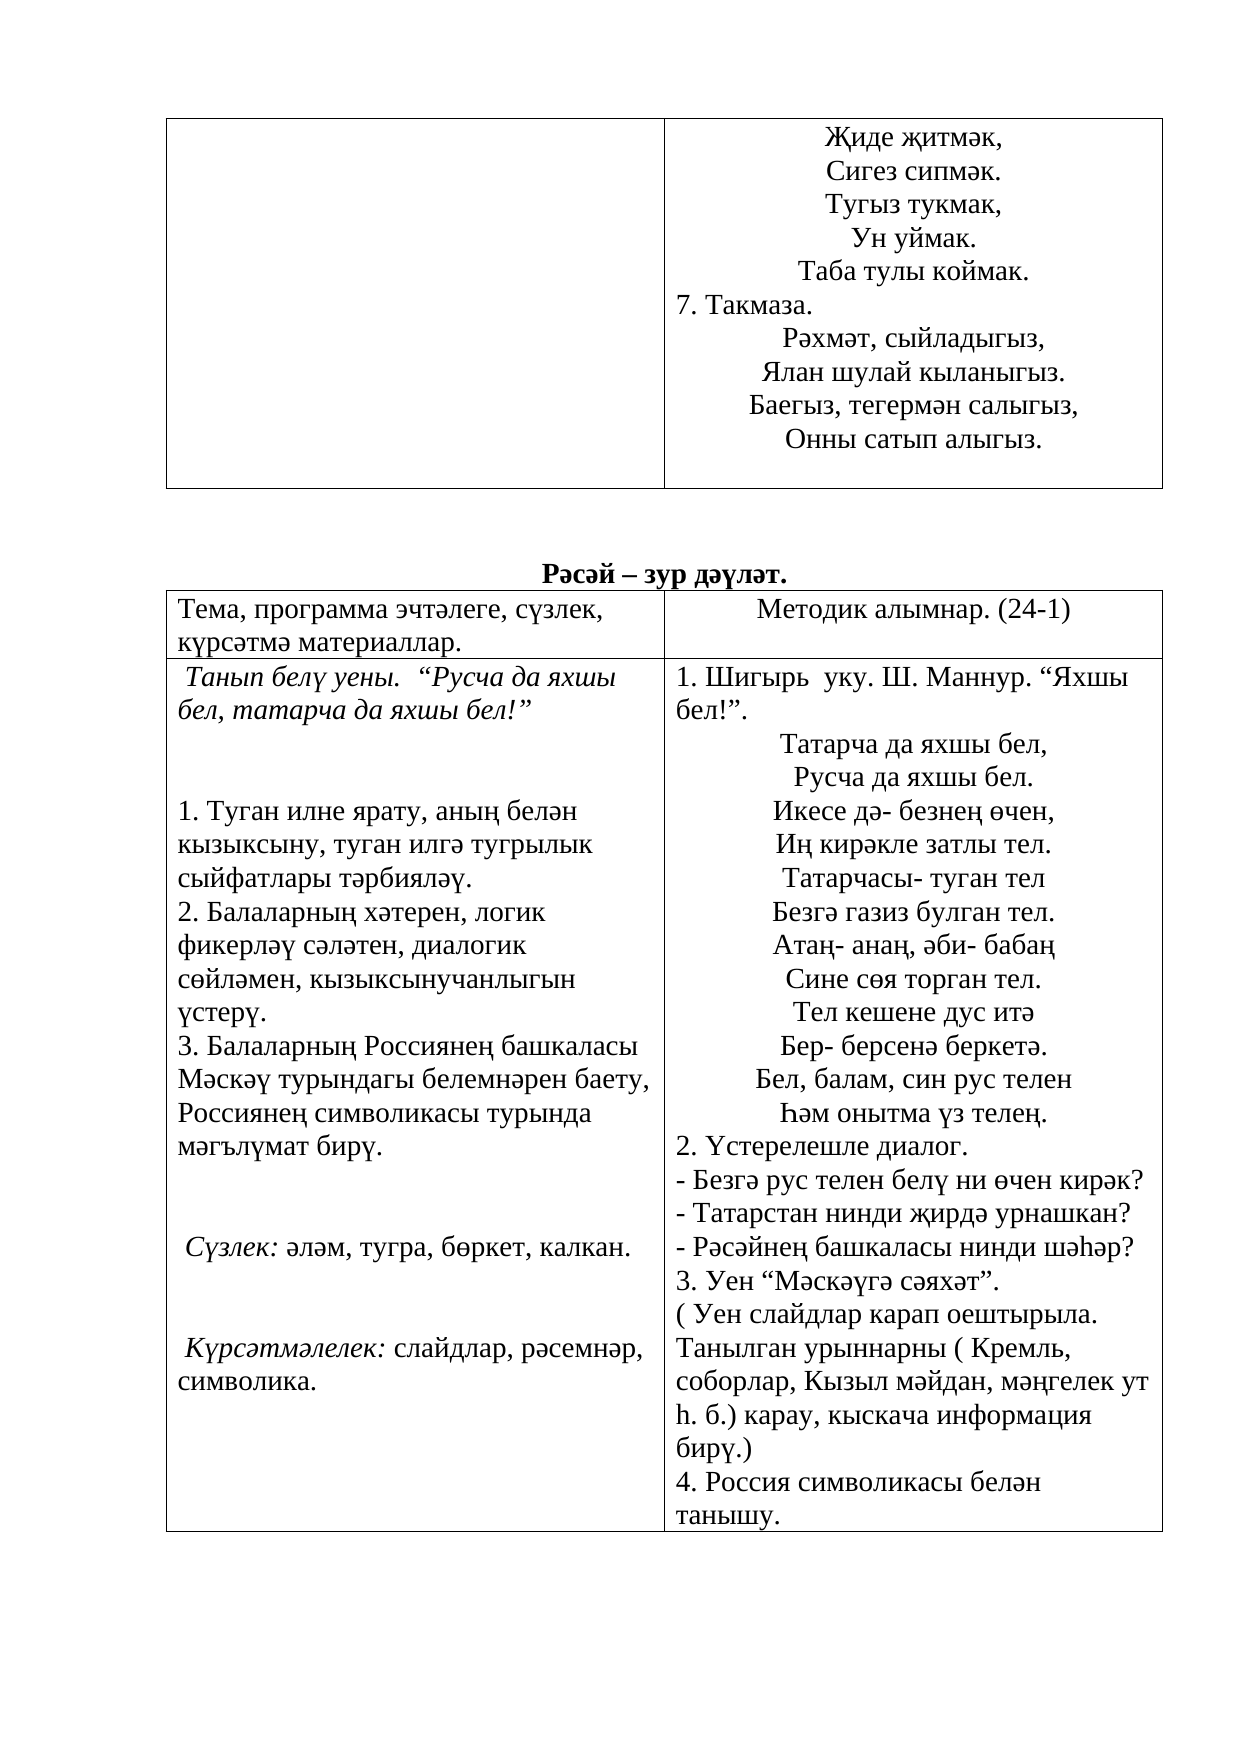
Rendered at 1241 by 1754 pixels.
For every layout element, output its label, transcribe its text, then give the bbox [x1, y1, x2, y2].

table_header Тема, программа эчтәлеге, сүзлек, күрсәтмә материаллар. [167, 591, 664, 658]
text Рәсәй – зур дәүләт. [177, 556, 1152, 590]
table_header Методик алымнар. (24-1) [665, 591, 1162, 658]
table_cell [167, 119, 664, 488]
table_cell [167, 659, 664, 1531]
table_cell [665, 119, 1162, 488]
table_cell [665, 659, 1162, 1531]
